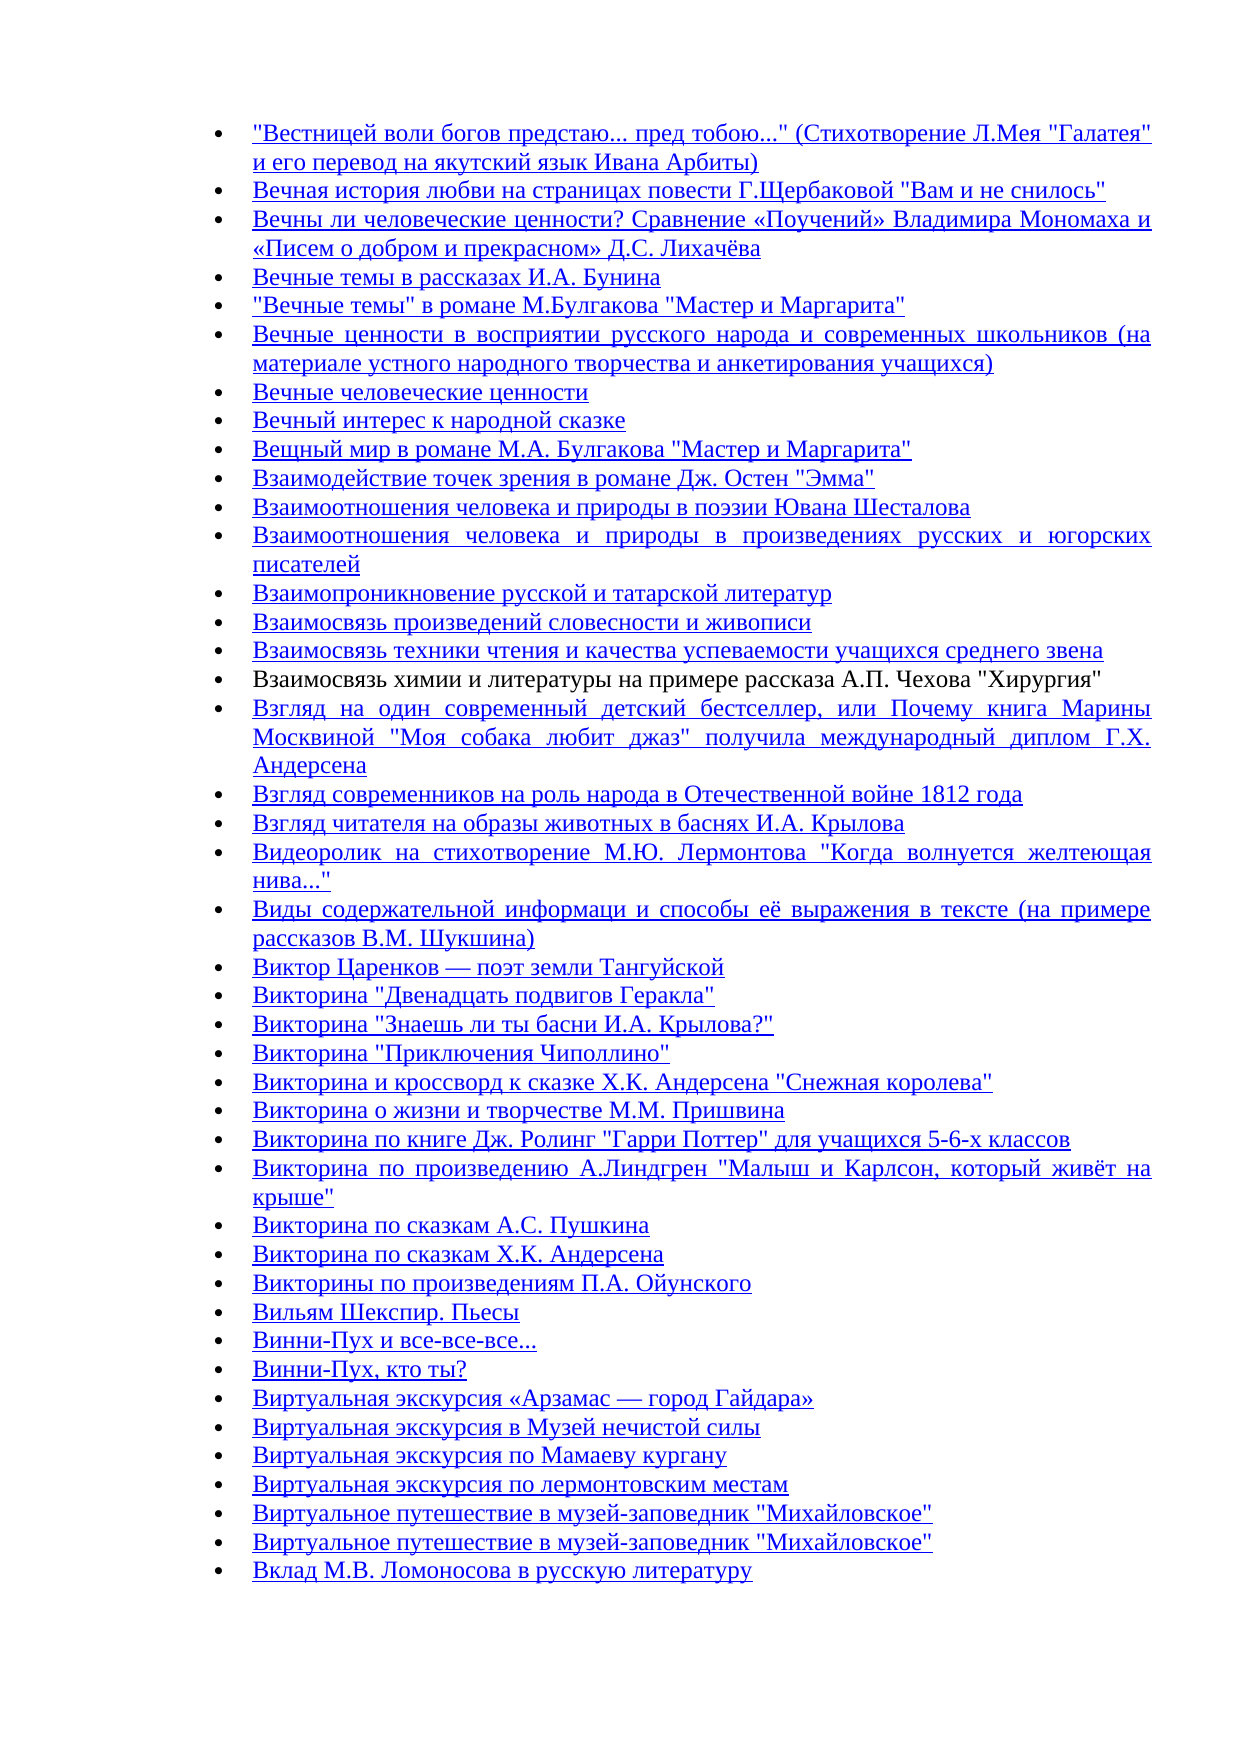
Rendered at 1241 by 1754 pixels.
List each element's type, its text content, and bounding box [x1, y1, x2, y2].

list Викторина по сказкам А.С. Пушкина [215, 1211, 1152, 1239]
list Вклад М.В. Ломоносова в русскую литературу [215, 1556, 1152, 1584]
list Вечная история любви на страницах повести Г.Щербаковой "Вам и не снилось" [215, 176, 1152, 204]
list Викторина и кроссворд к сказке Х.К. Андерсена "Снежная королева" [215, 1067, 1152, 1096]
list Взаимосвязь техники чтения и качества успеваемости учащихся среднего звена [215, 636, 1152, 664]
list Вильям Шекспир. Пьесы [215, 1297, 1152, 1326]
list Викторина по книге Дж. Ролинг "Гарри Поттер" для учащихся 5-6-х классов [215, 1124, 1152, 1153]
list Взаимоотношения человека и природы в произведениях русских и югорских писателей [215, 521, 1152, 578]
list Викторина "Знаешь ли ты басни И.А. Крылова?" [215, 1009, 1152, 1038]
list Викторина о жизни и творчестве М.М. Пришвина [215, 1096, 1152, 1124]
list Взаимопроникновение русской и татарской литератур [215, 578, 1152, 607]
list Викторины по произведениям П.А. Ойунского [215, 1268, 1152, 1297]
list Виртуальная экскурсия по Мамаеву кургану [215, 1441, 1152, 1469]
list Вечные человеческие ценности [215, 377, 1152, 406]
list Взаимосвязь химии и литературы на примере рассказа А.П. Чехова "Хирургия" [215, 664, 1152, 693]
list Викторина "Приключения Чиполлино" [215, 1038, 1152, 1067]
list Виды содержательной информаци и способы её выражения в тексте (на примере рассказов В.М. Шукшина) [215, 894, 1152, 952]
list Взгляд на один современный детский бестселлер, или Почему книга Марины Москвиной "Моя собака любит джаз" получила международный диплом Г.Х. Андерсена [215, 693, 1152, 779]
list Взаимодействие точек зрения в романе Дж. Остен "Эмма" [215, 463, 1152, 492]
list Виктор Царенков — поэт земли Тангуйской [215, 952, 1152, 981]
list Вечный интерес к народной сказке [215, 406, 1152, 434]
list Взгляд читателя на образы животных в баснях И.А. Крылова [215, 808, 1152, 837]
list Вещный мир в романе М.А. Булгакова "Мастер и Маргарита" [215, 434, 1152, 463]
list Викторина "Двенадцать подвигов Геракла" [215, 981, 1152, 1009]
list Виртуальная экскурсия по лермонтовским местам [215, 1469, 1152, 1498]
list Виртуальное путешествие в музей-заповедник "Михайловское" [215, 1527, 1152, 1556]
list Виртуальная экскурсия «Арзамас — город Гайдара» [215, 1383, 1152, 1412]
list Викторина по произведению А.Линдгрен "Малыш и Карлсон, который живёт на крыше" [215, 1153, 1152, 1211]
list Вечные ценности в восприятии русского народа и современных школьников (на материале устного народного творчества и анкетирования учащихся) [215, 319, 1152, 377]
list Викторина по сказкам Х.К. Андерсена [215, 1239, 1152, 1268]
list Виртуальная экскурсия в Музей нечистой силы [215, 1412, 1152, 1441]
list Взгляд современников на роль народа в Отечественной войне 1812 года [215, 779, 1152, 808]
list Винни-Пух и все-все-все... [215, 1326, 1152, 1354]
list "Вестницей воли богов предстаю... пред тобою..." (Стихотворение Л.Мея "Галатея" и его перевод на якутский язык Ивана Арбиты) [215, 118, 1152, 176]
list Вечны ли человеческие ценности? Сравнение «Поучений» Владимира Мономаха и «Писем о добром и прекрасном» Д.С. Лихачёва [215, 204, 1152, 262]
list "Вечные темы" в романе М.Булгакова "Мастер и Маргарита" [215, 291, 1152, 319]
list Взаимосвязь произведений словесности и живописи [215, 607, 1152, 636]
list Виртуальное путешествие в музей-заповедник "Михайловское" [215, 1498, 1152, 1527]
list Вечные темы в рассказах И.А. Бунина [215, 262, 1152, 291]
list Взаимоотношения человека и природы в поэзии Ювана Шесталова [215, 492, 1152, 521]
list Видеоролик на стихотворение М.Ю. Лермонтова "Когда волнуется желтеющая нива..." [215, 837, 1152, 894]
list Винни-Пух, кто ты? [215, 1354, 1152, 1383]
